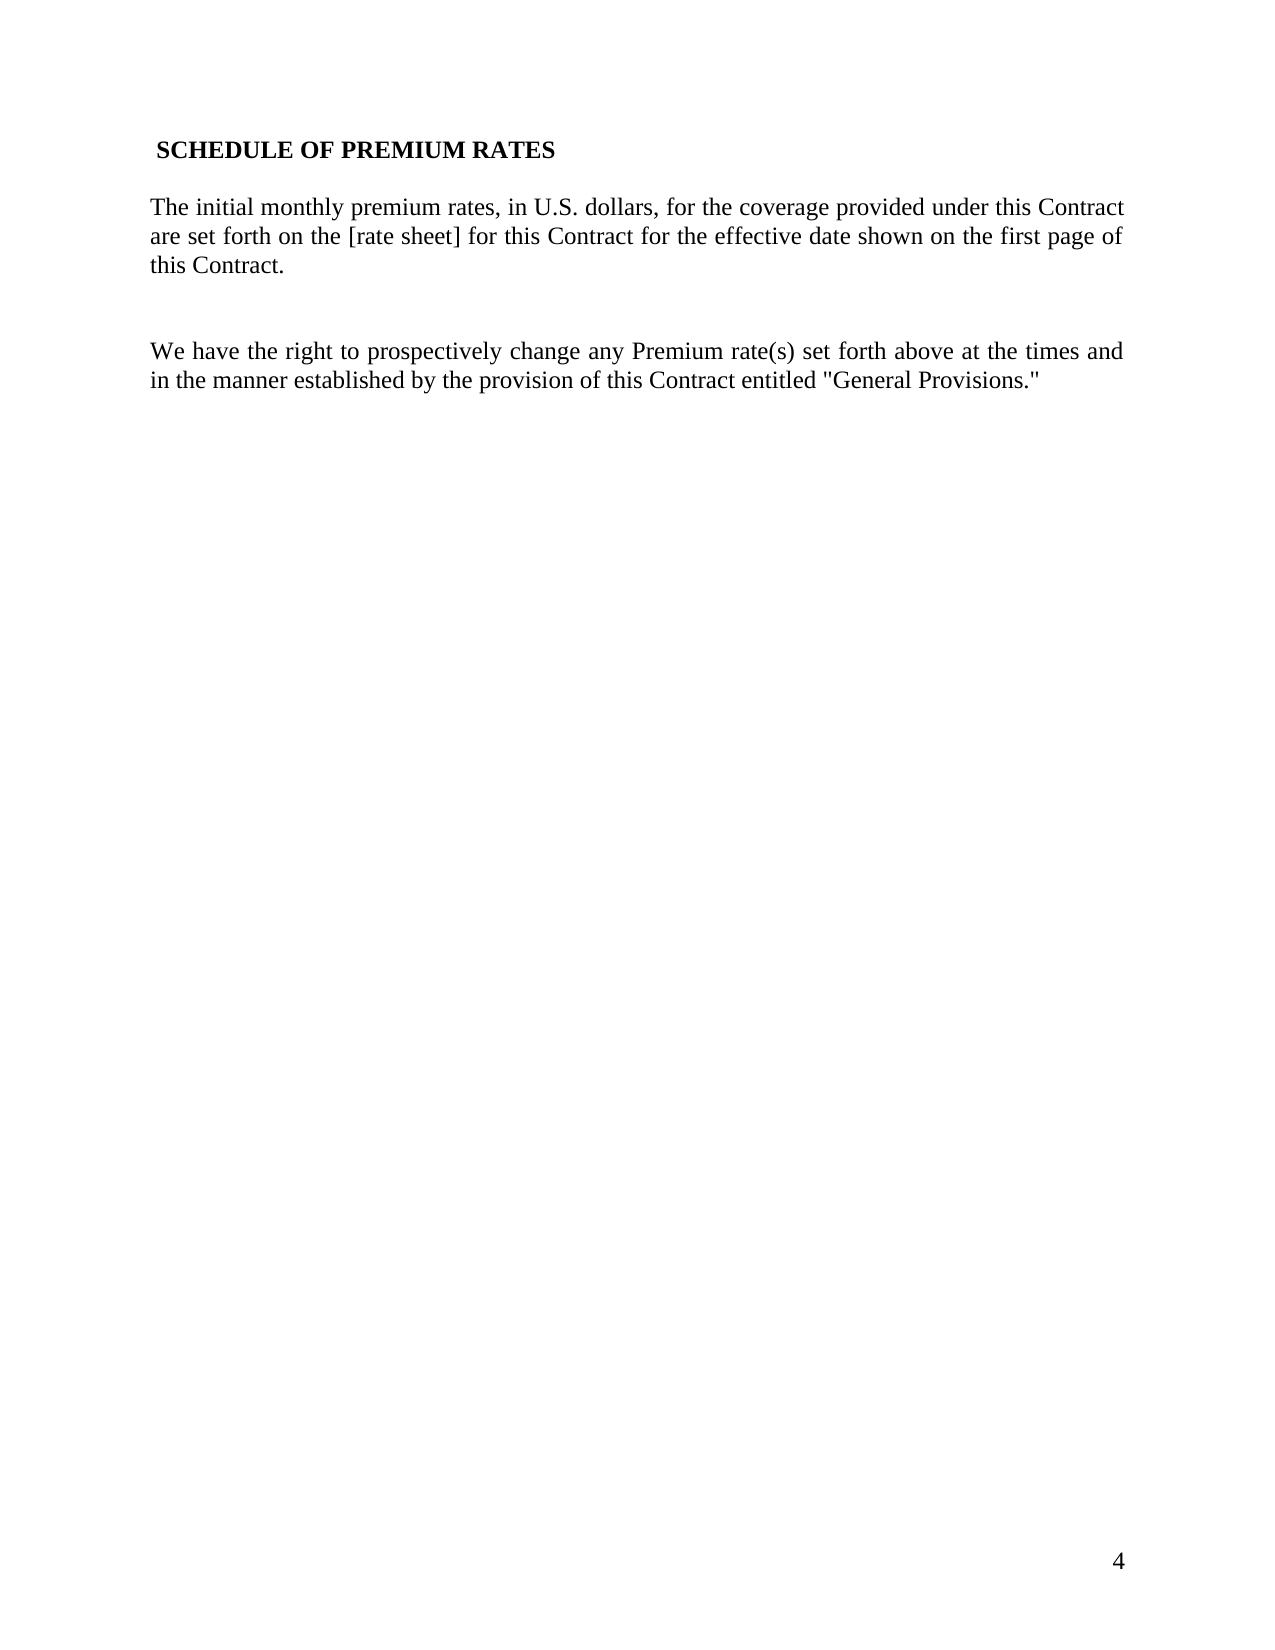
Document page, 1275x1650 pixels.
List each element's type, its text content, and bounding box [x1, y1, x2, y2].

text We have the right to prospectively change any Premium rate(s) set forth above at the times and in the manner established by the provision of this Contract entitled "General Provisions." [150, 336, 1125, 394]
text SCHEDULE OF PREMIUM RATES [150, 135, 1125, 164]
text The initial monthly premium rates, in U.S. dollars, for the coverage provided under this Contract are set forth on the [rate sheet] for this Contract for the effective date shown on the first page of this Contract. [150, 192, 1125, 279]
